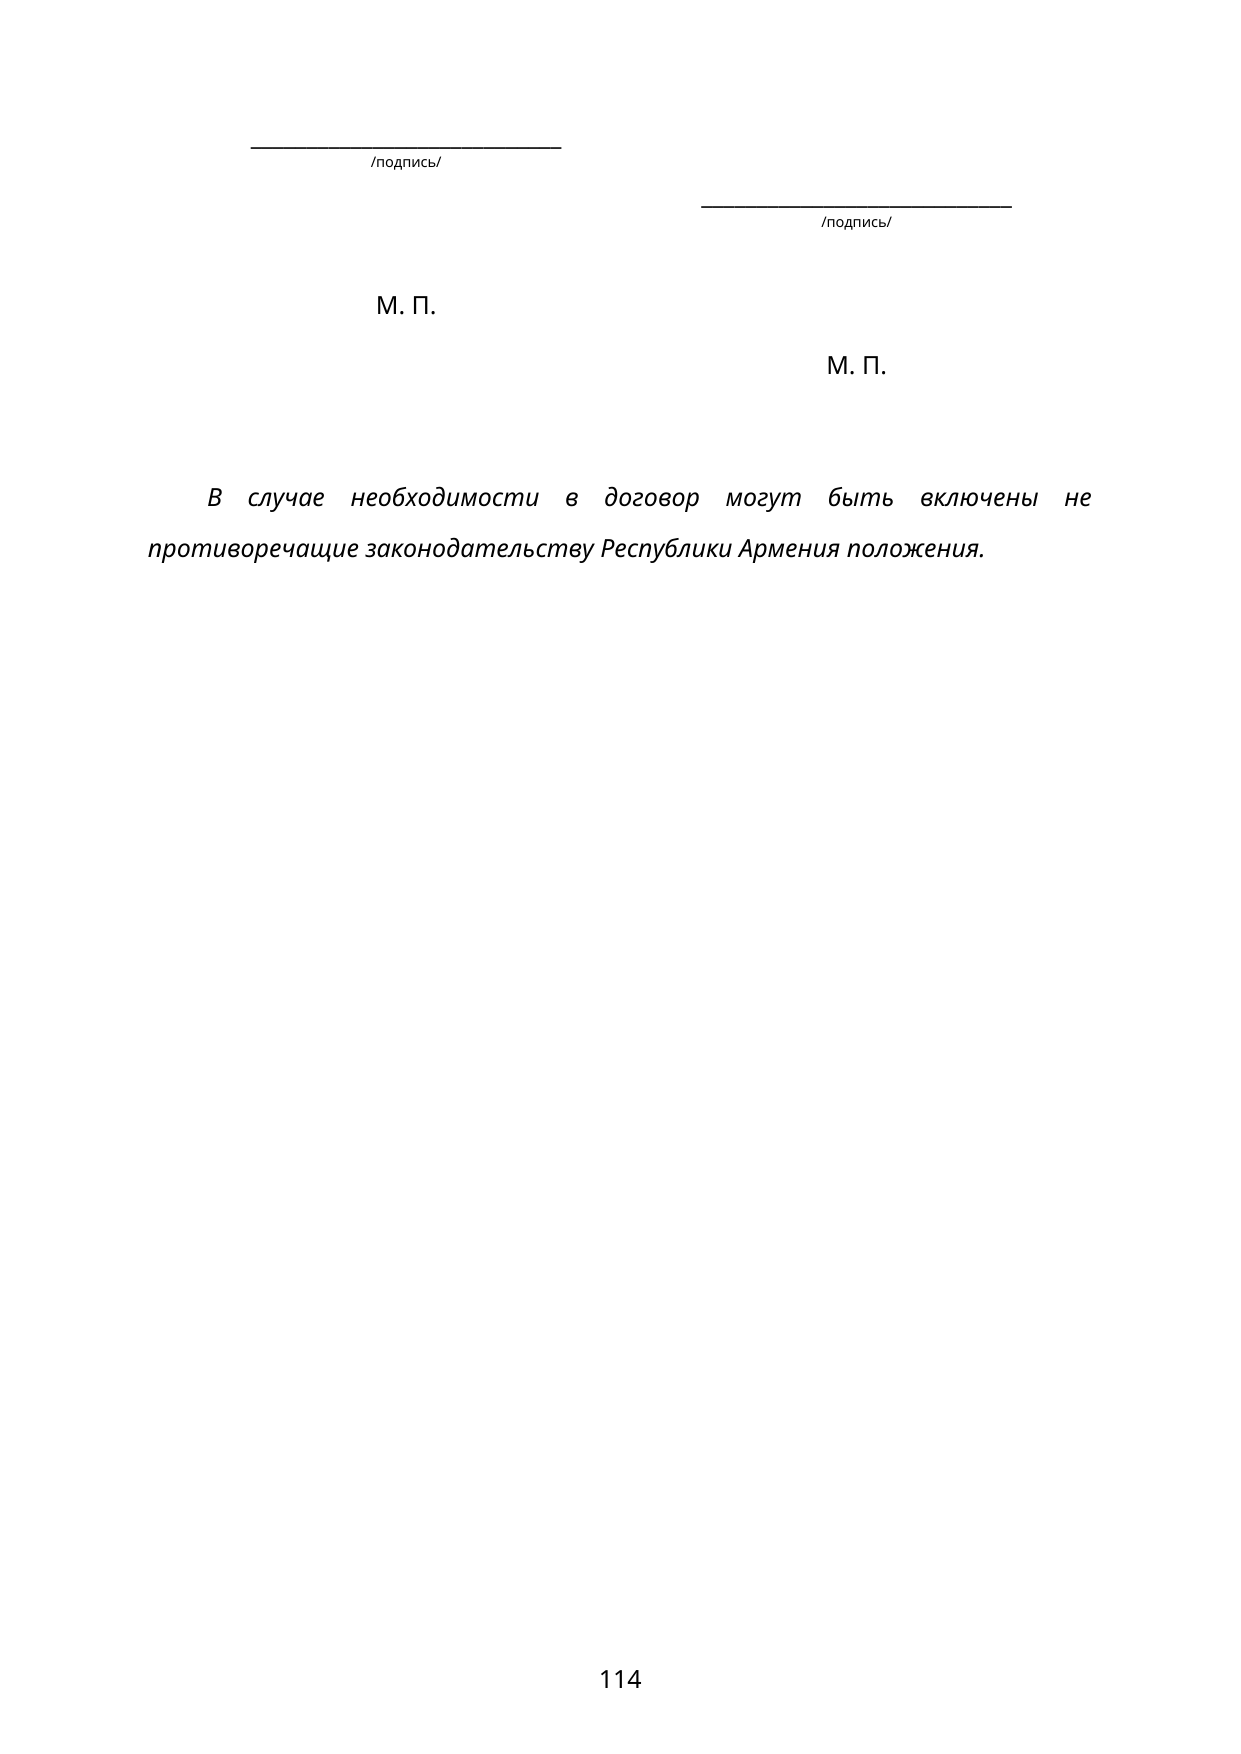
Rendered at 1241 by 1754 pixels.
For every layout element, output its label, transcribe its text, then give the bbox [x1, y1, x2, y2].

text В случае необходимости в договор могут быть включены не противоречащие законодательству Республики Армения положения. [148, 480, 1092, 565]
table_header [170, 118, 642, 412]
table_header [642, 118, 1071, 412]
